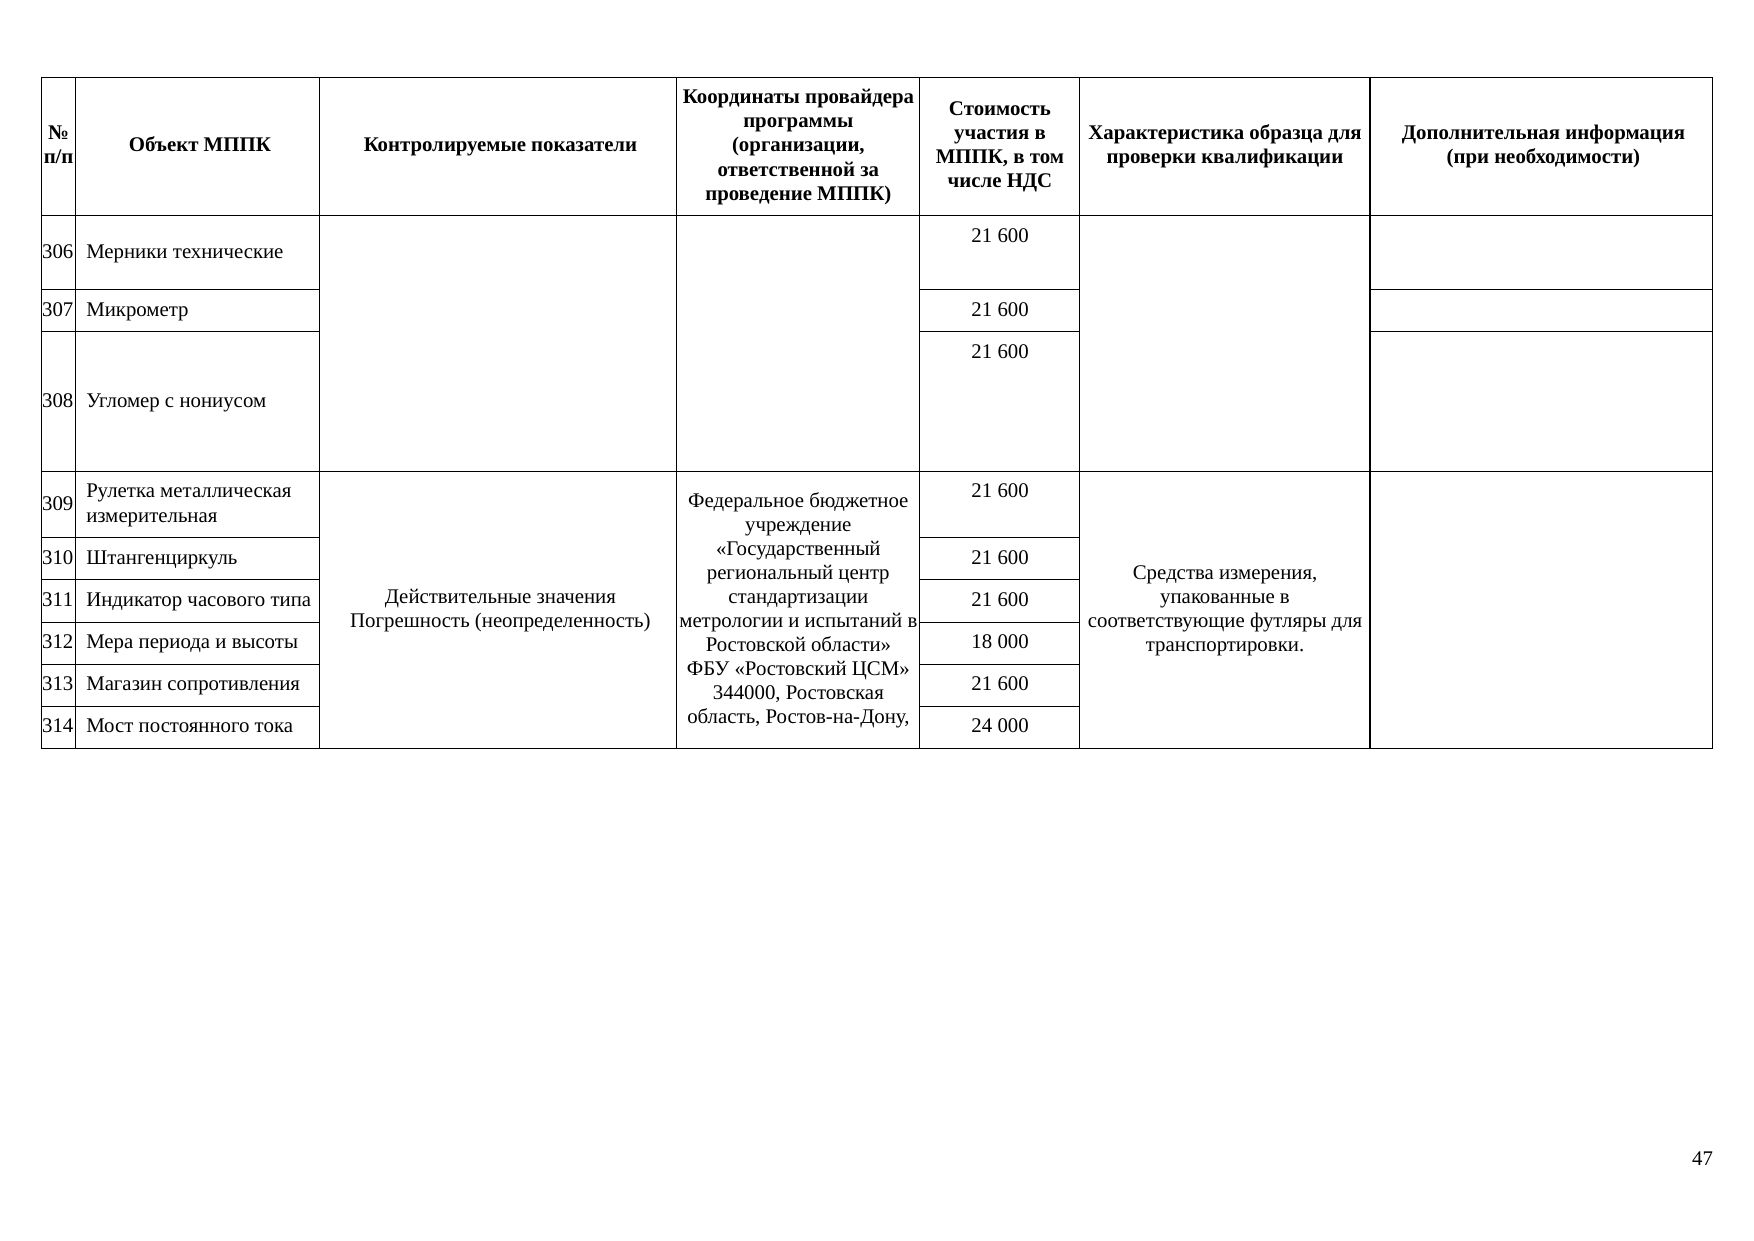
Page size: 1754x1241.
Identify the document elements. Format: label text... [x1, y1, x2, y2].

table_cell 21 600 [920, 580, 1079, 622]
table_cell [42, 290, 75, 331]
table_cell [42, 472, 75, 537]
table_cell [1371, 216, 1712, 289]
table_header Контролируемые показатели [320, 78, 676, 215]
table_cell [42, 332, 75, 471]
table_cell Мерники технические [76, 216, 319, 289]
table_cell [42, 623, 75, 664]
table_cell Угломер с нониусом [76, 332, 319, 471]
table_header Координаты провайдера программы (организации, ответственной за проведение МППК) [677, 78, 919, 215]
table_cell 21 600 [920, 665, 1079, 706]
table_cell 21 600 [920, 216, 1079, 289]
table_header Дополнительная информация (при необходимости) [1371, 78, 1712, 215]
table_cell [42, 216, 75, 289]
table_cell [42, 580, 75, 622]
table_cell Мост постоянного тока [76, 707, 319, 748]
table_cell Индикатор часового типа [76, 580, 319, 622]
table_cell [1371, 472, 1712, 748]
table_cell [1371, 332, 1712, 471]
table_header Объект МППК [76, 78, 319, 215]
table_cell [1371, 290, 1712, 331]
table_cell 18 000 [920, 623, 1079, 664]
table_header Стоимость участия в МППК, в том числе НДС [920, 78, 1079, 215]
table_cell Мера периода и высоты [76, 623, 319, 664]
table_cell [42, 665, 75, 706]
table_cell [42, 707, 75, 748]
table_cell 24 000 [920, 707, 1079, 748]
table_cell Микрометр [76, 290, 319, 331]
table_cell Действительные значения Погрешность (неопределенность) [320, 472, 676, 748]
table_cell 21 600 [920, 290, 1079, 331]
table_header Характеристика образца для проверки квалификации [1080, 78, 1369, 215]
table_cell 21 600 [920, 538, 1079, 579]
table_cell Штангенциркуль [76, 538, 319, 579]
table_cell Средства измерения, упакованные в соответствующие футляры для транспортировки. [1080, 472, 1369, 748]
table_cell 21 600 [920, 472, 1079, 537]
table_cell 21 600 [920, 332, 1079, 471]
table_cell Магазин сопротивления [76, 665, 319, 706]
table_cell Федеральное бюджетное учреждение «Государственный региональный центр стандартизации метрологии и испытаний в Ростовской области» ФБУ «Ростовский ЦСМ» 344000, Ростовская область, Ростов-на-Дону, пр. Соколова, 58/173 тел./факс +7 8632184397 info@rostcsm.ru http://rostcsm.ru [677, 472, 919, 748]
table_cell [42, 538, 75, 579]
table_cell Рулетка металлическая измерительная [76, 472, 319, 537]
table_header № п/п [42, 78, 75, 215]
